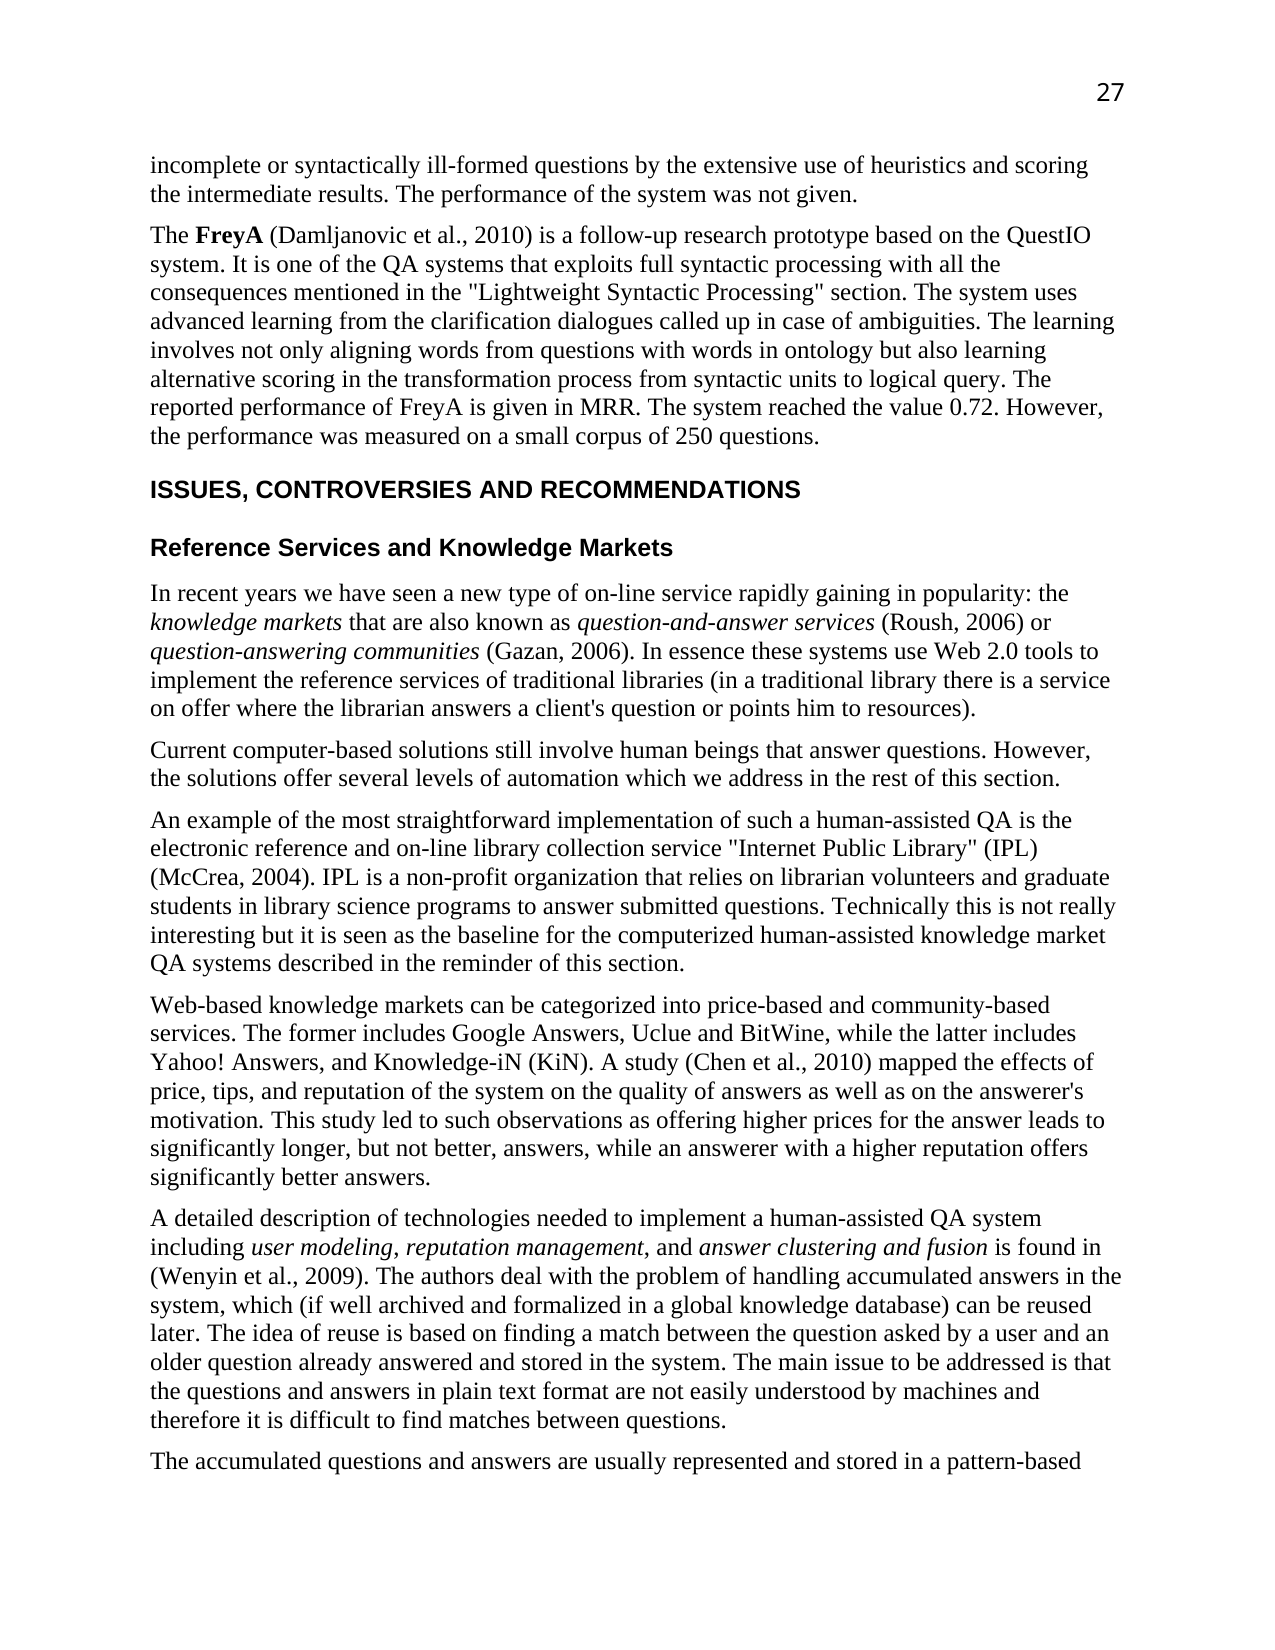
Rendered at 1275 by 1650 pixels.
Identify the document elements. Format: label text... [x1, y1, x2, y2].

text Web-based knowledge markets can be categorized into price-based and community-based services. The former includes Google Answers, Uclue and BitWine, while the latter includes Yahoo! Answers, and Knowledge-iN (KiN). A study (Chen et al., 2010) mapped the effects of price, tips, and reputation of the system on the quality of answers as well as on the answerer's motivation. This study led to such observations as offering higher prices for the answer leads to significantly longer, but not better, answers, while an answerer with a higher reputation offers significantly better answers. [150, 990, 1125, 1191]
text An example of the most straightforward implementation of such a human-assisted QA is the electronic reference and on-line library collection service "Internet Public Library" (IPL) (McCrea, 2004). IPL is a non-profit organization that relies on librarian volunteers and graduate students in library science programs to answer submitted questions. Technically this is not really interesting but it is seen as the baseline for the computerized human-assisted knowledge market QA systems described in the reminder of this section. [150, 805, 1125, 977]
text The FreyA (Damljanovic et al., 2010) is a follow-up research prototype based on the QuestIO system. It is one of the QA systems that exploits full syntactic processing with all the consequences mentioned in the "Lightweight Syntactic Processing" section. The system uses advanced learning from the clarification dialogues called up in case of ambiguities. The learning involves not only aligning words from questions with words in ontology but also learning alternative scoring in the transformation process from syntactic units to logical query. The reported performance of FreyA is given in MRR. The system reached the value 0.72. However, the performance was measured on a small corpus of 250 questions. [150, 220, 1125, 450]
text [150, 1446, 1125, 1475]
subtitle Reference Services and Knowledge Markets [150, 533, 1125, 562]
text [150, 150, 1125, 207]
text In recent years we have seen a new type of on-line service rapidly gaining in popularity: the knowledge markets that are also known as question-and-answer services (Roush, 2006) or question-answering communities (Gazan, 2006). In essence these systems use Web 2.0 tools to implement the reference services of traditional libraries (in a traditional library there is a service on offer where the librarian answers a client's question or points him to resources). [150, 578, 1125, 722]
subtitle Issues, Controversies and Recommendations [150, 475, 1125, 504]
text Current computer-based solutions still involve human beings that answer questions. However, the solutions offer several levels of automation which we address in the rest of this section. [150, 735, 1125, 792]
text A detailed description of technologies needed to implement a human-assisted QA system including user modeling, reputation management, and answer clustering and fusion is found in (Wenyin et al., 2009). The authors deal with the problem of handling accumulated answers in the system, which (if well archived and formalized in a global knowledge database) can be reused later. The idea of reuse is based on finding a match between the question asked by a user and an older question already answered and stored in the system. The main issue to be addressed is that the questions and answers in plain text format are not easily understood by machines and therefore it is difficult to find matches between questions. [150, 1203, 1125, 1433]
